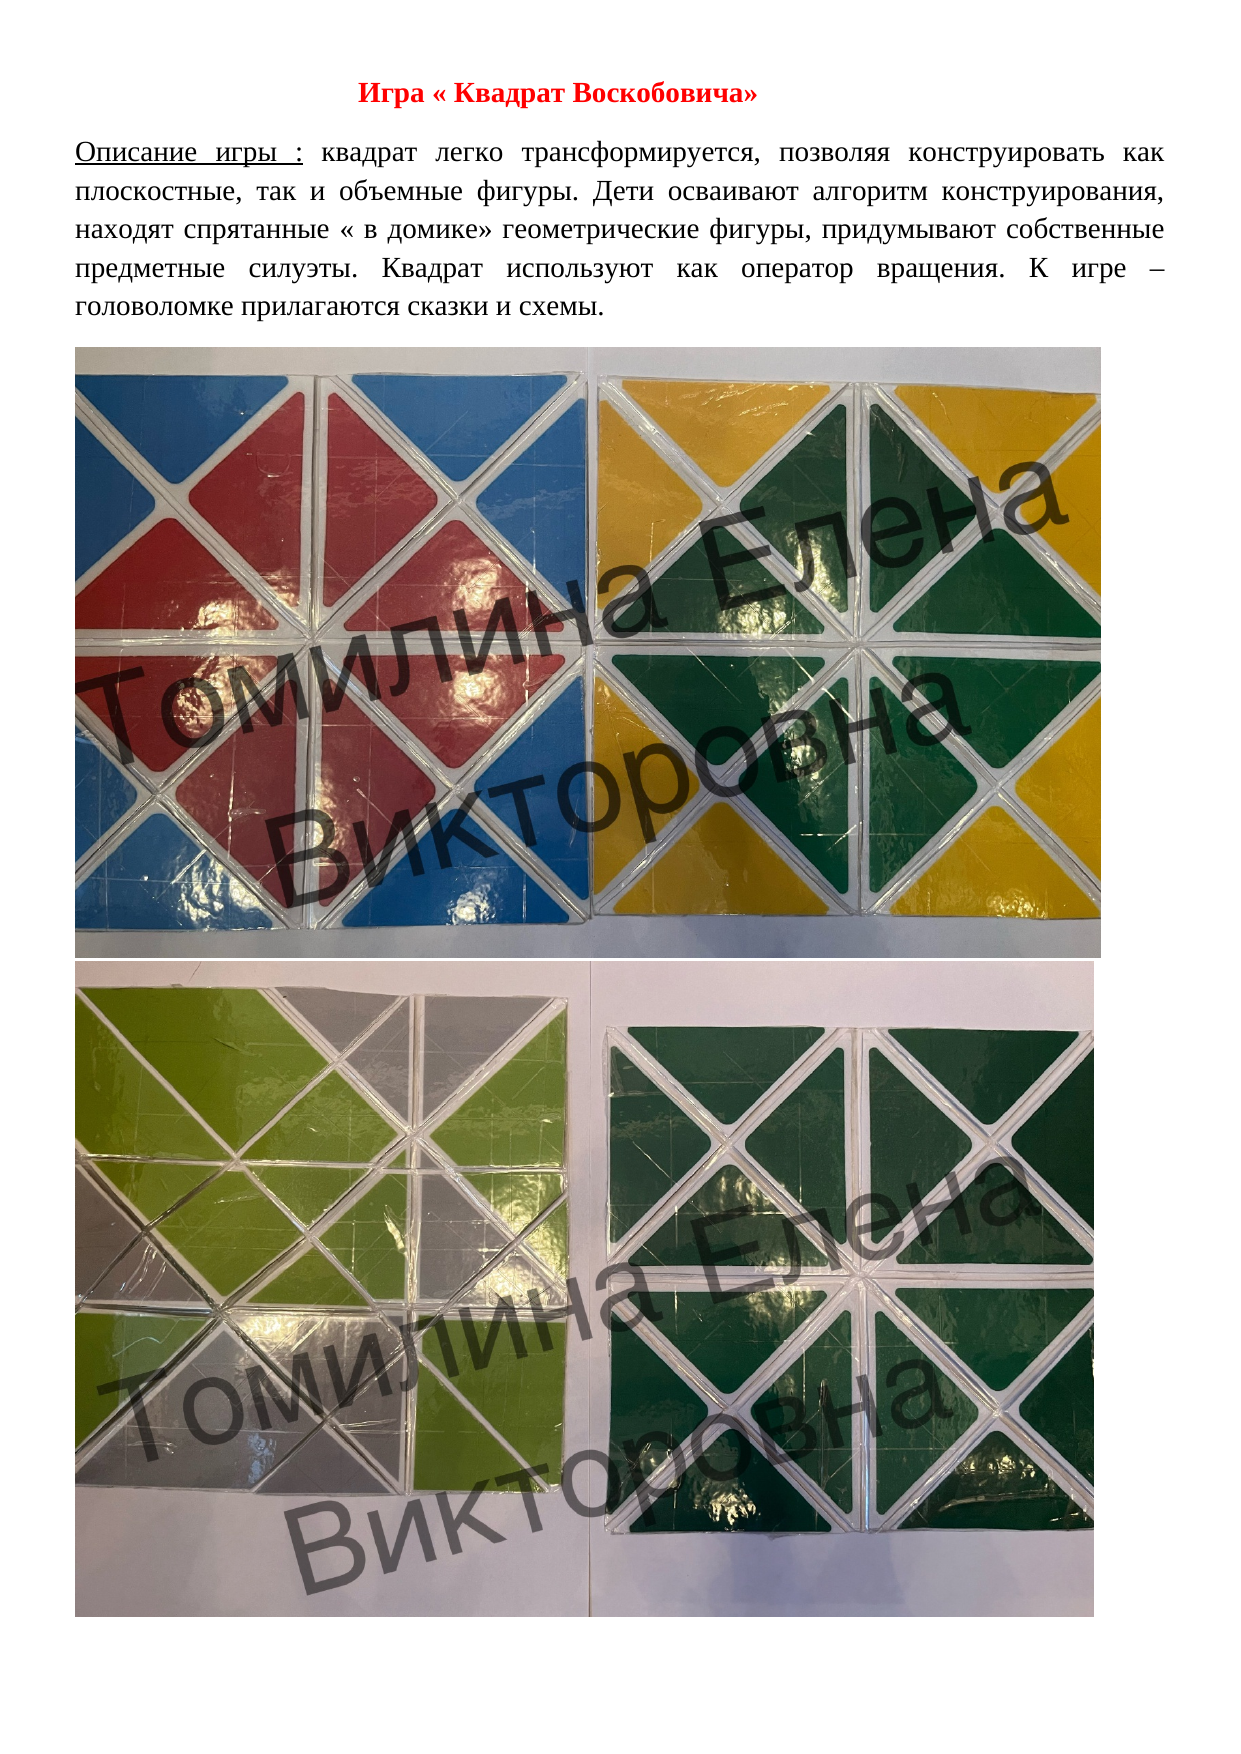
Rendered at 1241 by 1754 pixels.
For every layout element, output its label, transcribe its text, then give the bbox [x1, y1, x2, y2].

text Игра « Квадрат Воскобовича» [75, 75, 1165, 108]
text Описание игры : квадрат легко трансформируется, позволяя конструировать как плоскостные, так и объемные фигуры. Дети осваивают алгоритм конструирования, находят спрятанные « в домике» геометрические фигуры, придумывают собственные предметные силуэты. Квадрат используют как оператор вращения. К игре –головоломке прилагаются сказки и схемы. [75, 134, 1165, 322]
picture [75, 347, 1101, 958]
picture [75, 961, 1094, 1617]
